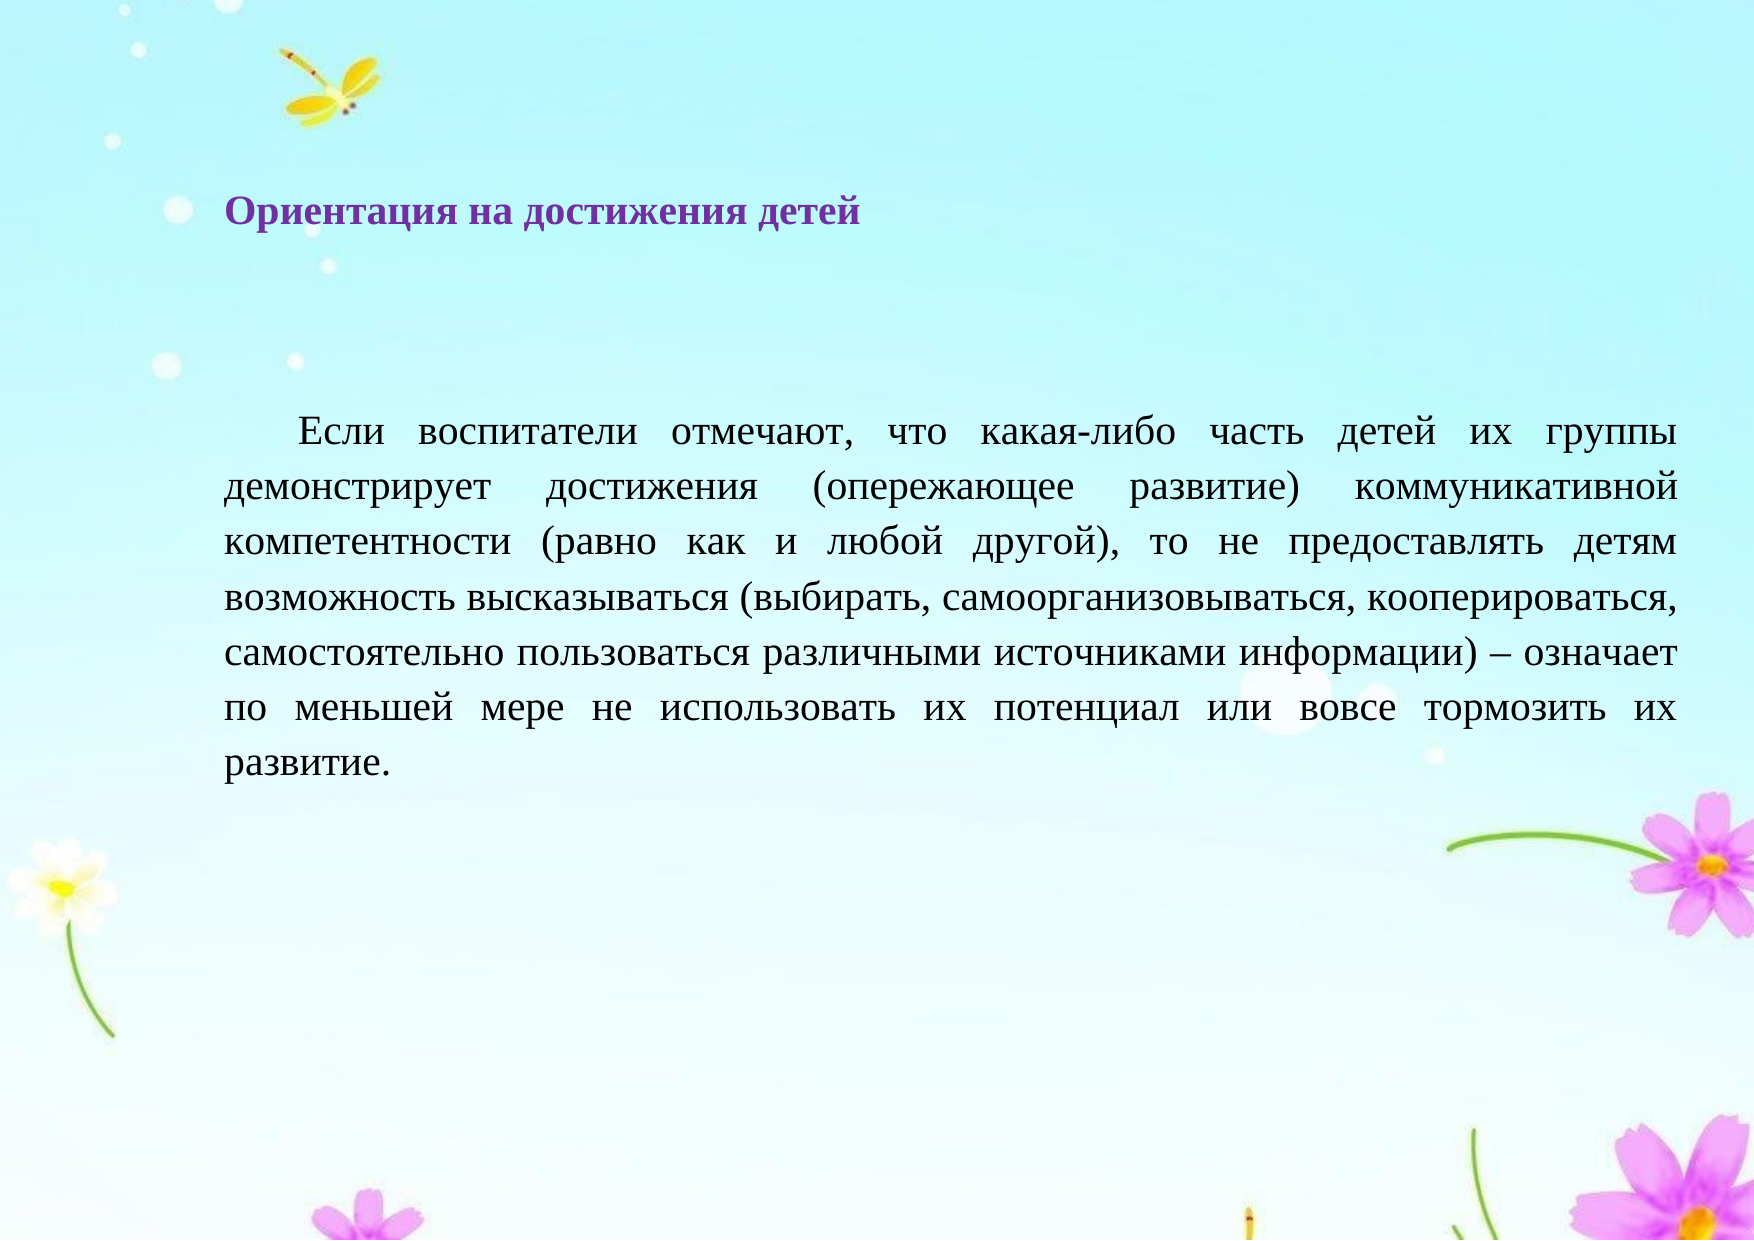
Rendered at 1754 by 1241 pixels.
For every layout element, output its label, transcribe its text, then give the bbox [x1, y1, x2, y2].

picture [0, 0, 1754, 1240]
list Ориентация на достижения детей [224, 185, 1679, 233]
list Если воспитатели отмечают, что какая-либо часть детей их группы демонстрирует достижения (опережающее развитие) коммуникативной компетентности (равно как и любой другой), то не предоставлять детям возможность высказываться (выбирать, самоорганизовываться, кооперироваться, самостоятельно пользоваться различными источниками информации) – означает по меньшей мере не использовать их потенциал или вовсе тормозить их развитие. [224, 406, 1679, 784]
